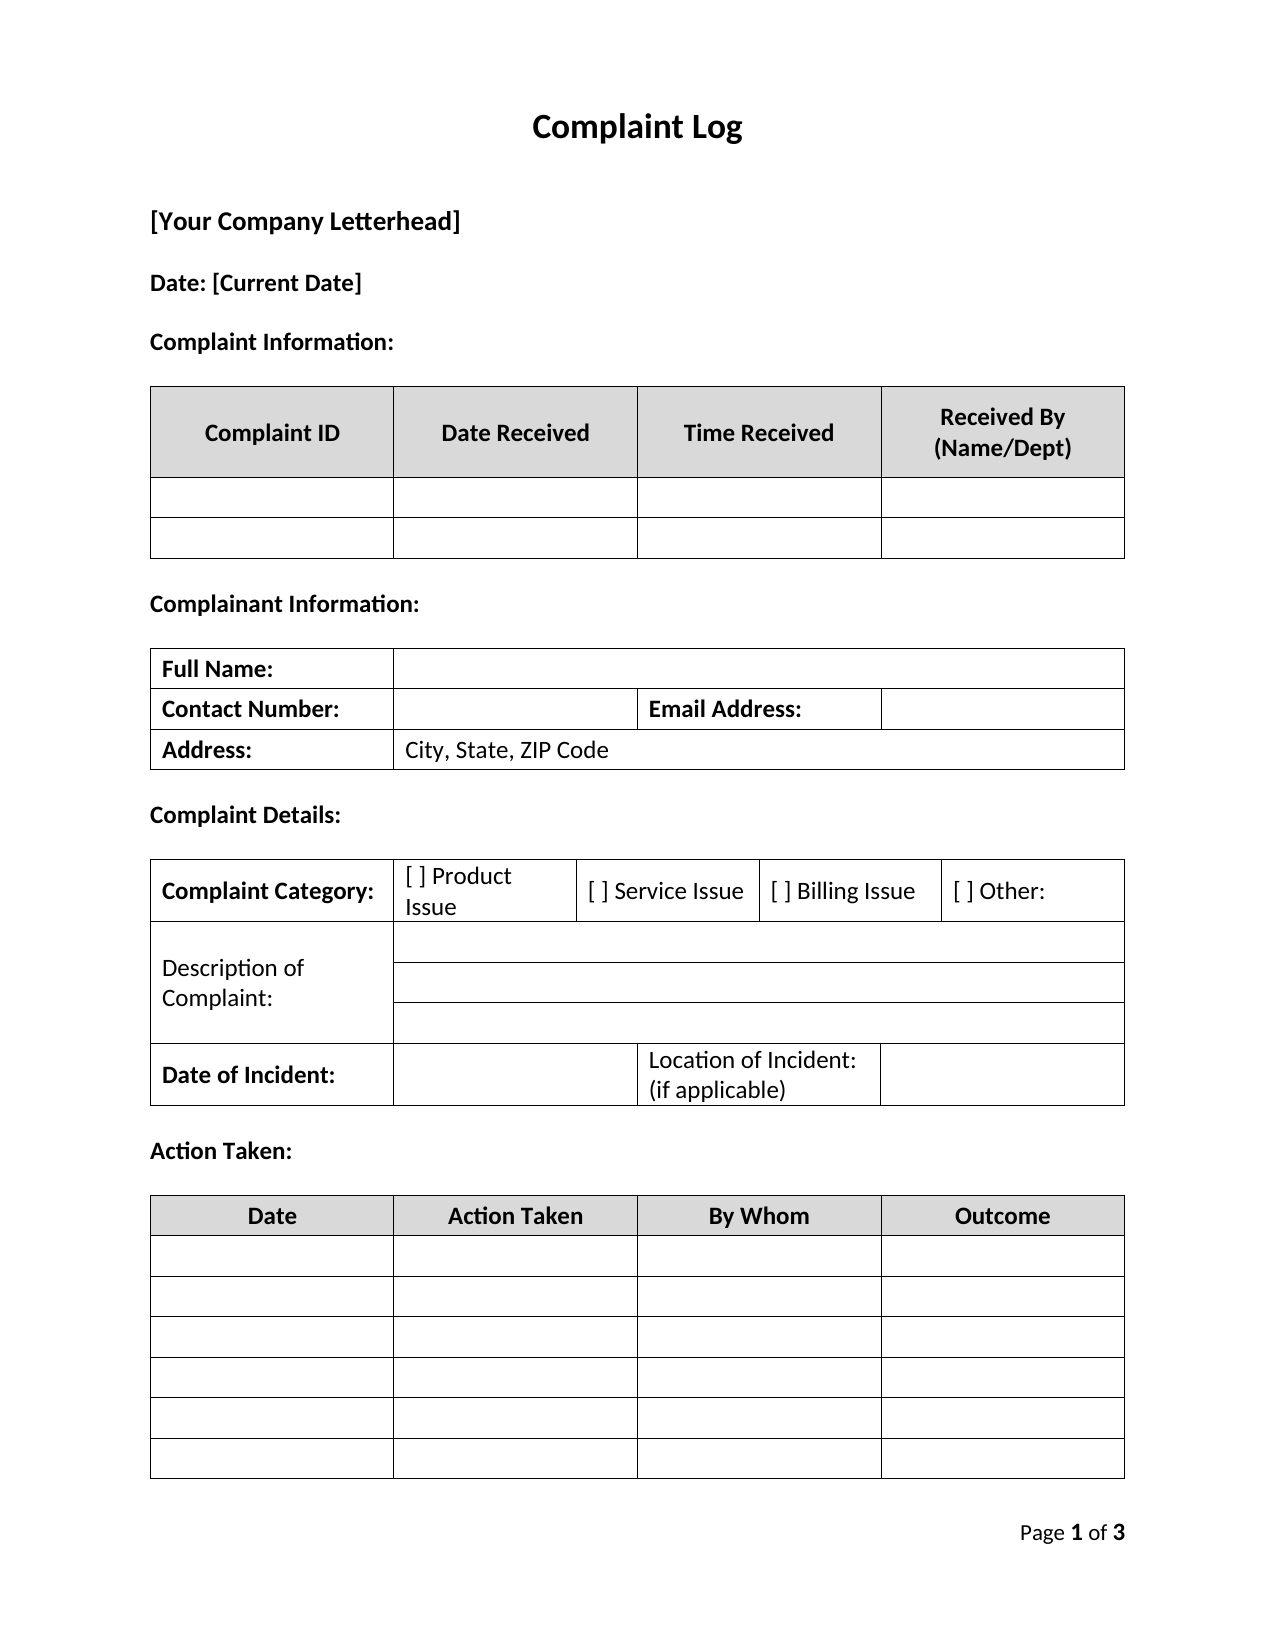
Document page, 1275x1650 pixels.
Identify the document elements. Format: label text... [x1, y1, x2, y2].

table_cell [882, 1236, 1124, 1276]
table_header Time Received [638, 387, 881, 477]
text Complainant Information: [150, 588, 1125, 618]
table_header [ ] Product Issue [394, 860, 576, 921]
table_cell [882, 518, 1124, 558]
table_cell [394, 963, 1124, 1002]
table_cell [882, 1317, 1124, 1357]
table_cell [882, 1277, 1124, 1316]
table_cell [151, 1317, 393, 1357]
table_header Date Received [394, 387, 637, 477]
text Date: [Current Date] [150, 267, 1125, 297]
table_header [394, 649, 1124, 688]
table_header Outcome [882, 1196, 1124, 1235]
table_cell Email Address: [638, 689, 881, 729]
table_cell [151, 518, 393, 558]
table_cell [638, 478, 881, 517]
text Complaint Details: [150, 799, 1125, 830]
table_cell [151, 1277, 393, 1316]
table_cell [638, 1358, 881, 1397]
table_cell [882, 689, 1124, 729]
table_header Complaint ID [151, 387, 393, 477]
table_cell [394, 1236, 637, 1276]
table_cell [394, 518, 637, 558]
table_cell Contact Number: [151, 689, 393, 729]
table_cell [638, 1317, 881, 1357]
table_cell [882, 1398, 1124, 1438]
table_cell [151, 1358, 393, 1397]
table_cell [394, 1358, 637, 1397]
text Action Taken: [150, 1135, 1125, 1166]
table_cell Address: [151, 730, 393, 769]
table_cell [394, 922, 1124, 962]
table_header Full Name: [151, 649, 393, 688]
table_header [ ] Service Issue [577, 860, 759, 921]
table_cell [638, 1236, 881, 1276]
table_cell [394, 478, 637, 517]
table_cell [882, 478, 1124, 517]
table_cell [881, 1044, 1124, 1105]
table_cell Description of Complaint: [151, 922, 393, 1043]
text Complaint Information: [150, 326, 1125, 357]
table_cell [394, 1044, 637, 1105]
table_header Action Taken [394, 1196, 637, 1235]
table_cell [394, 1439, 637, 1478]
table_cell [151, 1398, 393, 1438]
table_cell [151, 1439, 393, 1478]
table_cell City, State, ZIP Code [394, 730, 1124, 769]
table_header [ ] Billing Issue [760, 860, 941, 921]
table_cell [394, 1003, 1124, 1043]
table_cell [394, 1277, 637, 1316]
table_cell [638, 1439, 881, 1478]
table_cell Location of Incident: (if applicable) [638, 1044, 880, 1105]
text [Your Company Letterhead] [150, 204, 1125, 238]
table_header By Whom [638, 1196, 881, 1235]
table_header [ ] Other: [942, 860, 1124, 921]
table_cell [394, 1398, 637, 1438]
table_cell [394, 1317, 637, 1357]
table_cell [638, 1277, 881, 1316]
table_header Date [151, 1196, 393, 1235]
table_header Received By (Name/Dept) [882, 387, 1124, 477]
table_header Complaint Category: [151, 860, 393, 921]
table_cell [638, 1398, 881, 1438]
table_cell [882, 1439, 1124, 1478]
table_cell [638, 518, 881, 558]
table_cell [394, 689, 637, 729]
table_cell [151, 478, 393, 517]
table_cell [882, 1358, 1124, 1397]
table_cell [151, 1236, 393, 1276]
table_cell Date of Incident: [151, 1044, 393, 1105]
